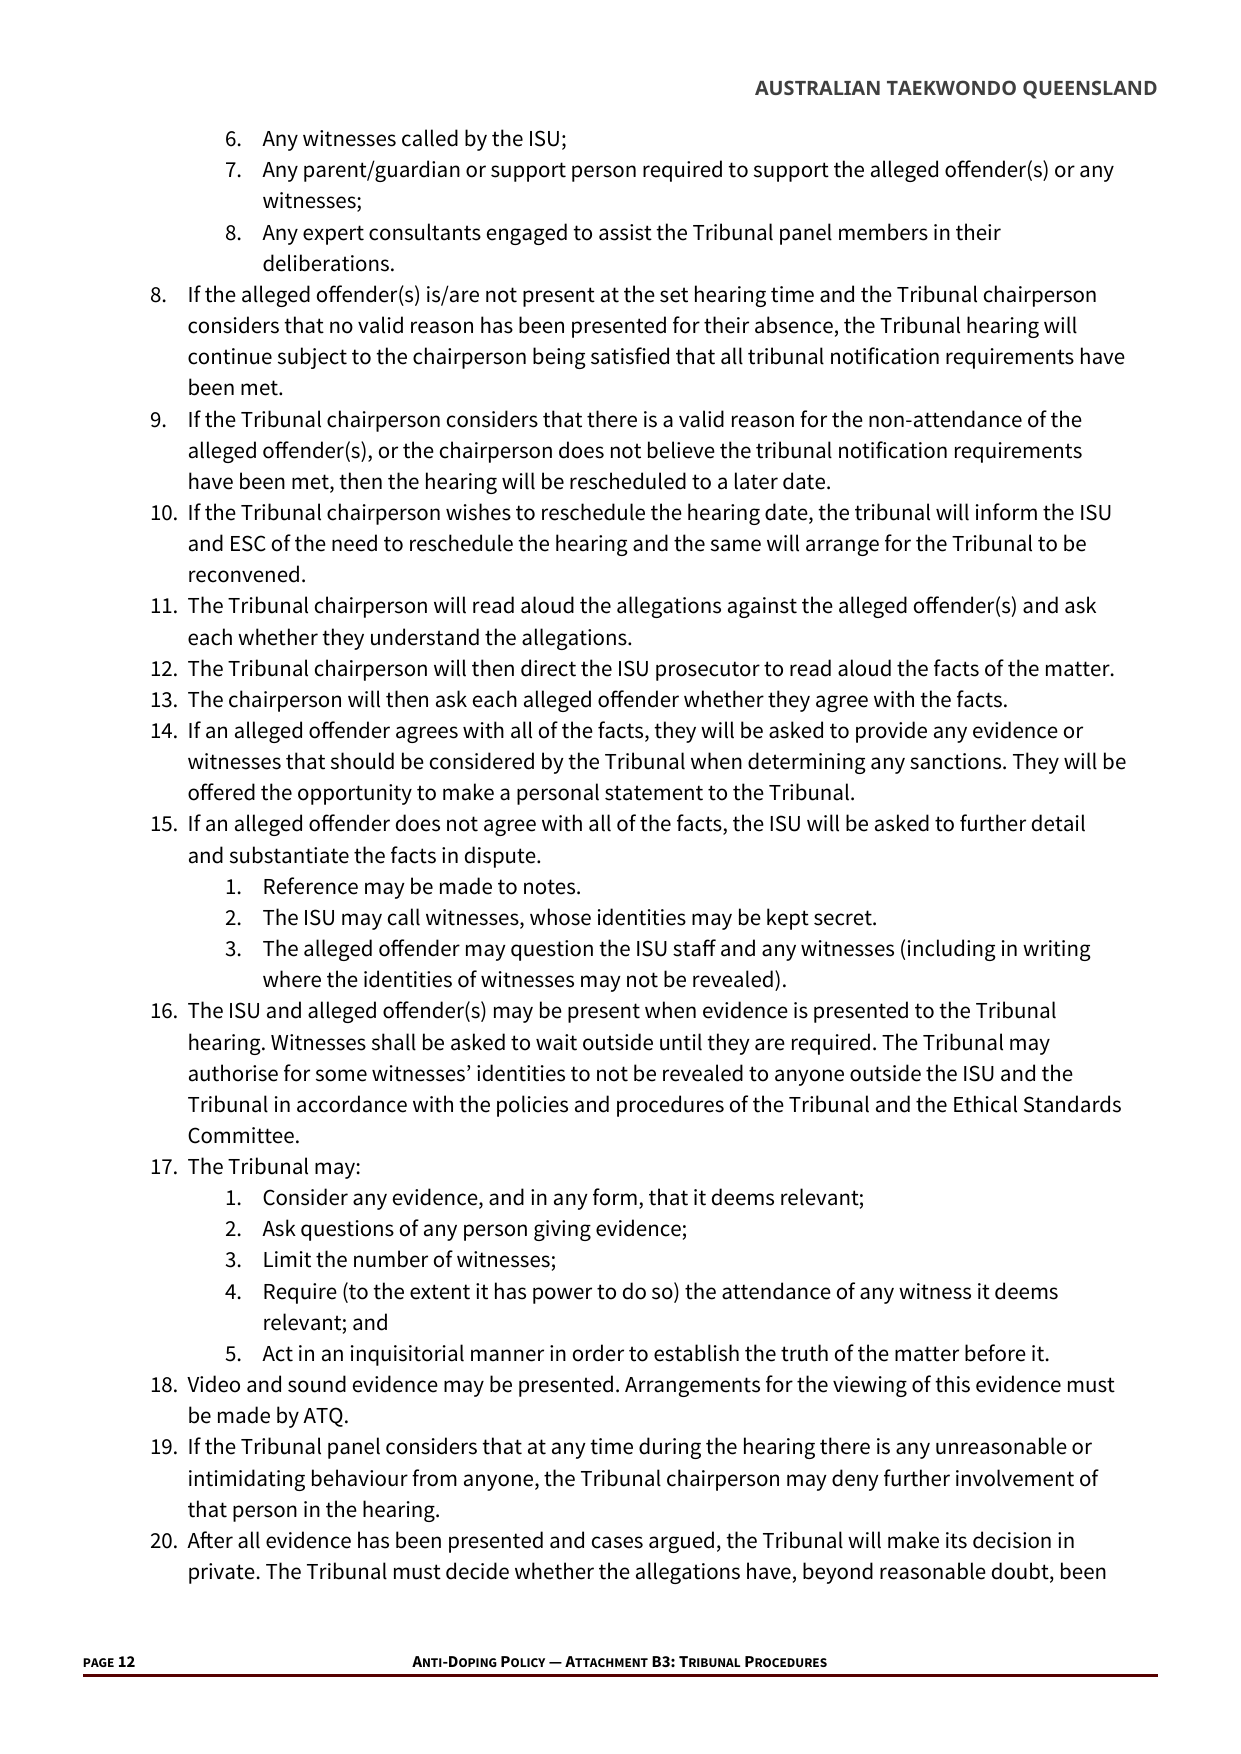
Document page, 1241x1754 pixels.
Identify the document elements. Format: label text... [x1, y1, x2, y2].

list Any expert consultants engaged to assist the Tribunal panel members in their deliberations. [225, 217, 1128, 277]
list If an alleged offender does not agree with all of the facts, the ISU will be asked to further detail and substantiate the facts in dispute. [150, 809, 1128, 869]
list Reference may be made to notes. [225, 872, 1128, 900]
list Any witnesses called by the ISU; [225, 124, 1128, 153]
list The Tribunal may: [150, 1152, 1128, 1181]
list Video and sound evidence may be presented. Arrangements for the viewing of this evidence must be made by ATQ. [150, 1370, 1128, 1430]
list The chairperson will then ask each alleged offender whether they agree with the facts. [150, 685, 1128, 713]
list If the Tribunal panel considers that at any time during the hearing there is any unreasonable or intimidating behaviour from anyone, the Tribunal chairperson may deny further involvement of that person in the hearing. [150, 1432, 1128, 1523]
list The alleged offender may question the ISU staff and any witnesses (including in writing where the identities of witnesses may not be revealed). [225, 934, 1128, 994]
list If the alleged offender(s) is/are not present at the set hearing time and the Tribunal chairperson considers that no valid reason has been presented for their absence, the Tribunal hearing will continue subject to the chairperson being satisfied that all tribunal notification requirements have been met. [150, 280, 1128, 402]
list Consider any evidence, and in any form, that it deems relevant; [225, 1183, 1128, 1212]
list Limit the number of witnesses; [225, 1245, 1128, 1274]
list Require (to the extent it has power to do so) the attendance of any witness it deems relevant; and [225, 1276, 1128, 1336]
list The Tribunal chairperson will then direct the ISU prosecutor to read aloud the facts of the matter. [150, 653, 1128, 682]
list Ask questions of any person giving evidence; [225, 1214, 1128, 1243]
list The ISU and alleged offender(s) may be present when evidence is presented to the Tribunal hearing. Witnesses shall be asked to wait outside until they are required. The Tribunal may authorise for some witnesses’ identities to not be revealed to anyone outside the ISU and the Tribunal in accordance with the policies and procedures of the Tribunal and the Ethical Standards Committee. [150, 996, 1128, 1149]
list The Tribunal chairperson will read aloud the allegations against the alleged offender(s) and ask each whether they understand the allegations. [150, 591, 1128, 651]
list If the Tribunal chairperson considers that there is a valid reason for the non-attendance of the alleged offender(s), or the chairperson does not believe the tribunal notification requirements have been met, then the hearing will be rescheduled to a later date. [150, 404, 1128, 496]
list Any parent/guardian or support person required to support the alleged offender(s) or any witnesses; [225, 155, 1128, 215]
list Act in an inquisitorial manner in order to establish the truth of the matter before it. [225, 1339, 1128, 1368]
list If an alleged offender agrees with all of the facts, they will be asked to provide any evidence or witnesses that should be considered by the Tribunal when determining any sanctions. They will be offered the opportunity to make a personal statement to the Tribunal. [150, 716, 1128, 807]
list If the Tribunal chairperson wishes to reschedule the hearing date, the tribunal will inform the ISU and ESC of the need to reschedule the hearing and the same will arrange for the Tribunal to be reconvened. [150, 498, 1128, 589]
list The ISU may call witnesses, whose identities may be kept secret. [225, 903, 1128, 932]
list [150, 1526, 1128, 1586]
